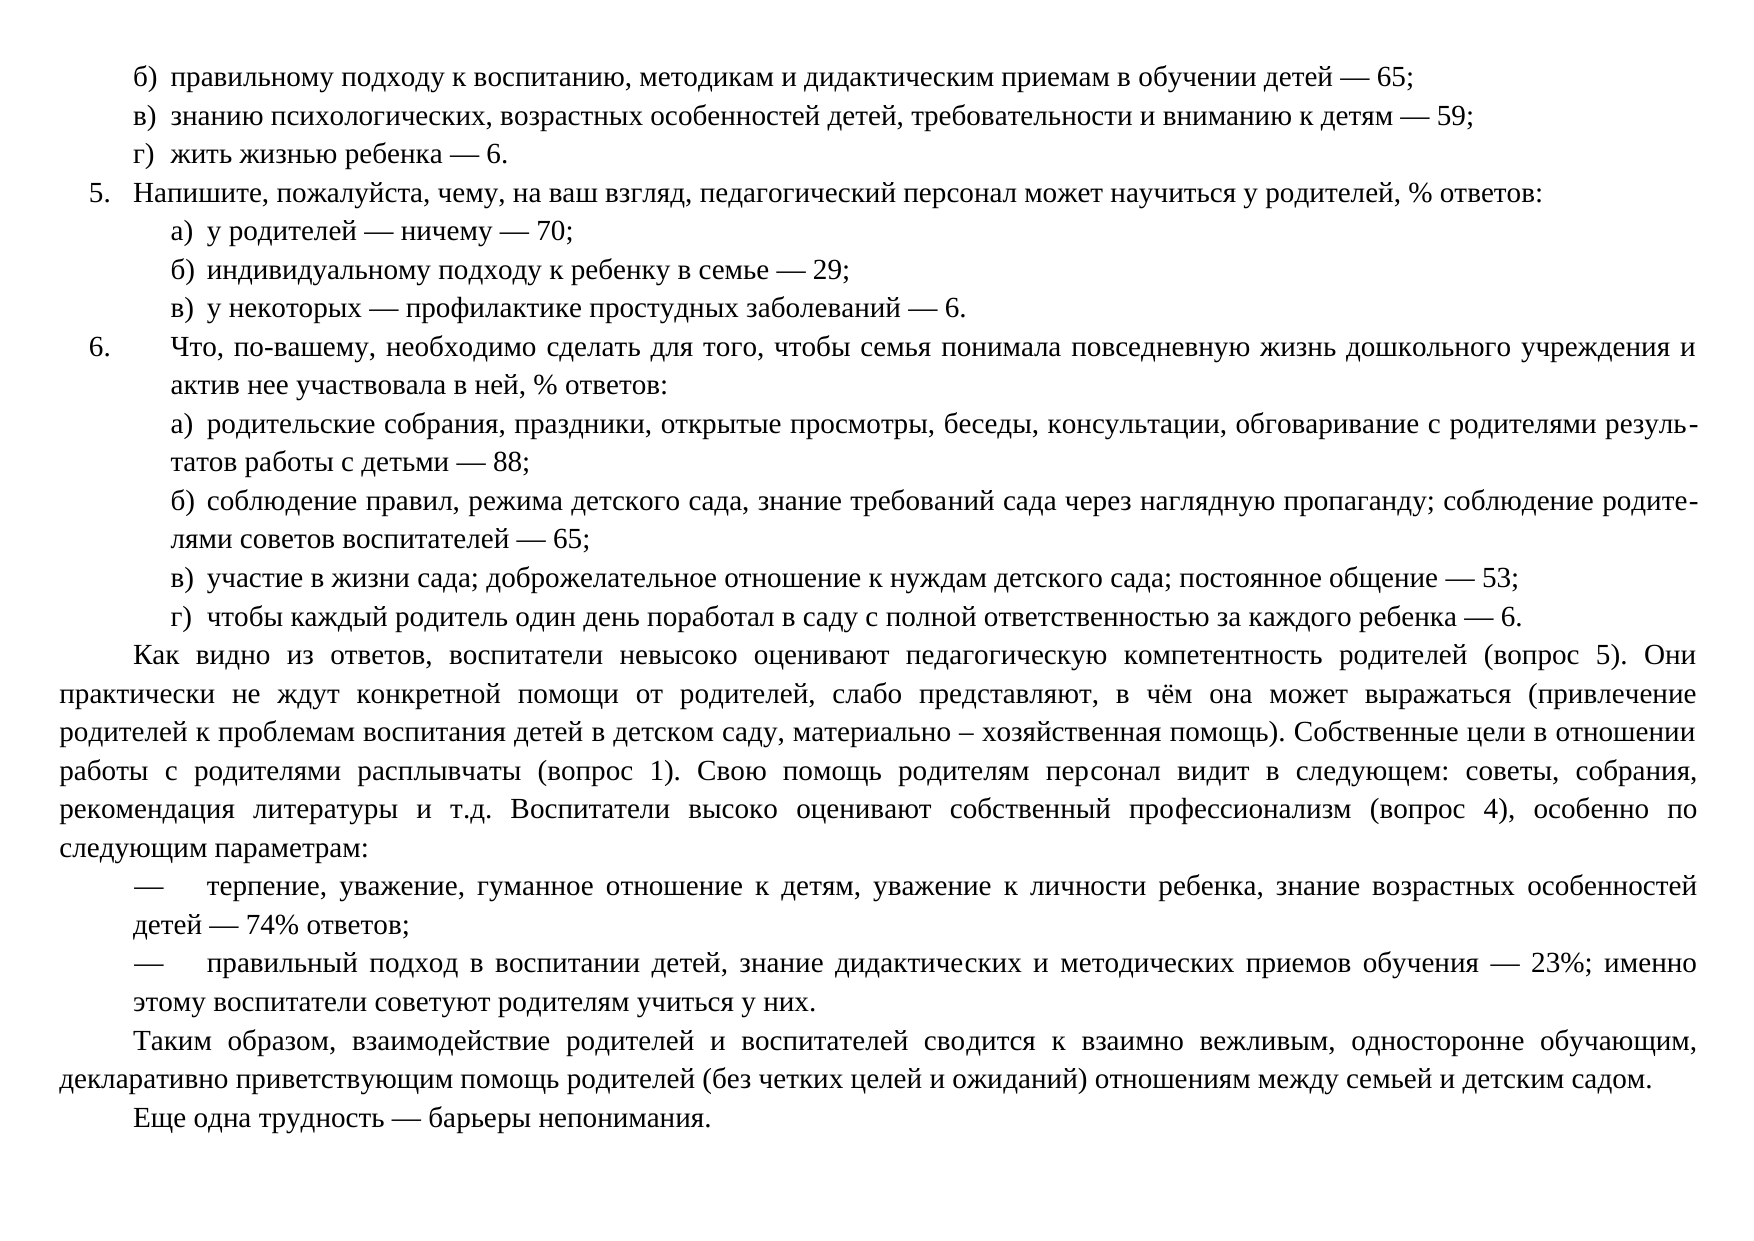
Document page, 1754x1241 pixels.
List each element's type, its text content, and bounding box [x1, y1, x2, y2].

list правильный подход в воспитании детей, знание дидактических и методических приемов обучения — 23%; именно этому воспитатели советуют родителям учиться у них. [133, 946, 1698, 1018]
list а) у родителей — ничему — 70; [170, 213, 1698, 247]
list а) родительские собрания, праздники, открытые просмотры, беседы, консультации, обговаривание с родителями результатов работы с детьми — 88; [170, 406, 1698, 478]
list б) правильному подходу к воспитанию, методикам и дидактическим приемам в обучении детей — 65; [133, 59, 1698, 93]
list в) знанию психологических, возрастных особенностей детей, требовательности и вниманию к детям — 59; [133, 98, 1698, 131]
list г) чтобы каждый родитель один день поработал в саду с полной ответственностью за каждого ребенка — 6. [170, 599, 1698, 632]
list Как видно из ответов, воспитатели невысоко оценивают педагогическую компетентность родителей (вопрос 5). Они практически не ждут конкретной помощи от родителей, слабо представляют, в чём она может выражаться (привлечение родителей к проблемам воспитания детей в детском саду, материально – хозяйственная помощь). Собственные цели в отношении работы с родителями расплывчаты (вопрос 1). Свою помощь родителям персонал видит в следующем: советы, собрания, рекомендация литературы и т.д. Воспитатели высоко оценивают собственный профессионализм (вопрос 4), особенно по следующим параметрам: [59, 637, 1698, 863]
list г) жить жизнью ребенка — 6. [133, 136, 1698, 170]
list б) соблюдение правил, режима детского сада, знание требований сада через наглядную пропаганду; соблюдение родителями советов воспитателей — 65; [170, 483, 1698, 555]
list 6. Что, по-вашему, необходимо сделать для того, чтобы семья понимала повседневную жизнь дошкольного учреждения и актив нее участвовала в ней, % ответов: [89, 329, 1698, 401]
list б) индивидуальному подходу к ребенку в семье — 29; [170, 252, 1698, 285]
list в) участие в жизни сада; доброжелательное отношение к нуждам детского сада; постоянное общение — 53; [170, 560, 1698, 594]
list Таким образом, взаимодействие родителей и воспитателей сводится к взаимно вежливым, односторонне обучающим, декларативно приветствующим помощь родителей (без четких целей и ожиданий) отношениям между семьей и детским садом. [59, 1023, 1698, 1095]
list в) у некоторых — профилактике простудных заболеваний — 6. [170, 290, 1698, 324]
list 5. Напишите, пожалуйста, чему, на ваш взгляд, педагогический персонал может научиться у родителей, % ответов: [59, 175, 1698, 208]
list терпение, уважение, гуманное отношение к детям, уважение к личности ребенка, знание возрастных особенностей детей — 74% ответов; [133, 868, 1698, 941]
list Еще одна трудность — барьеры непонимания. [59, 1100, 1698, 1133]
